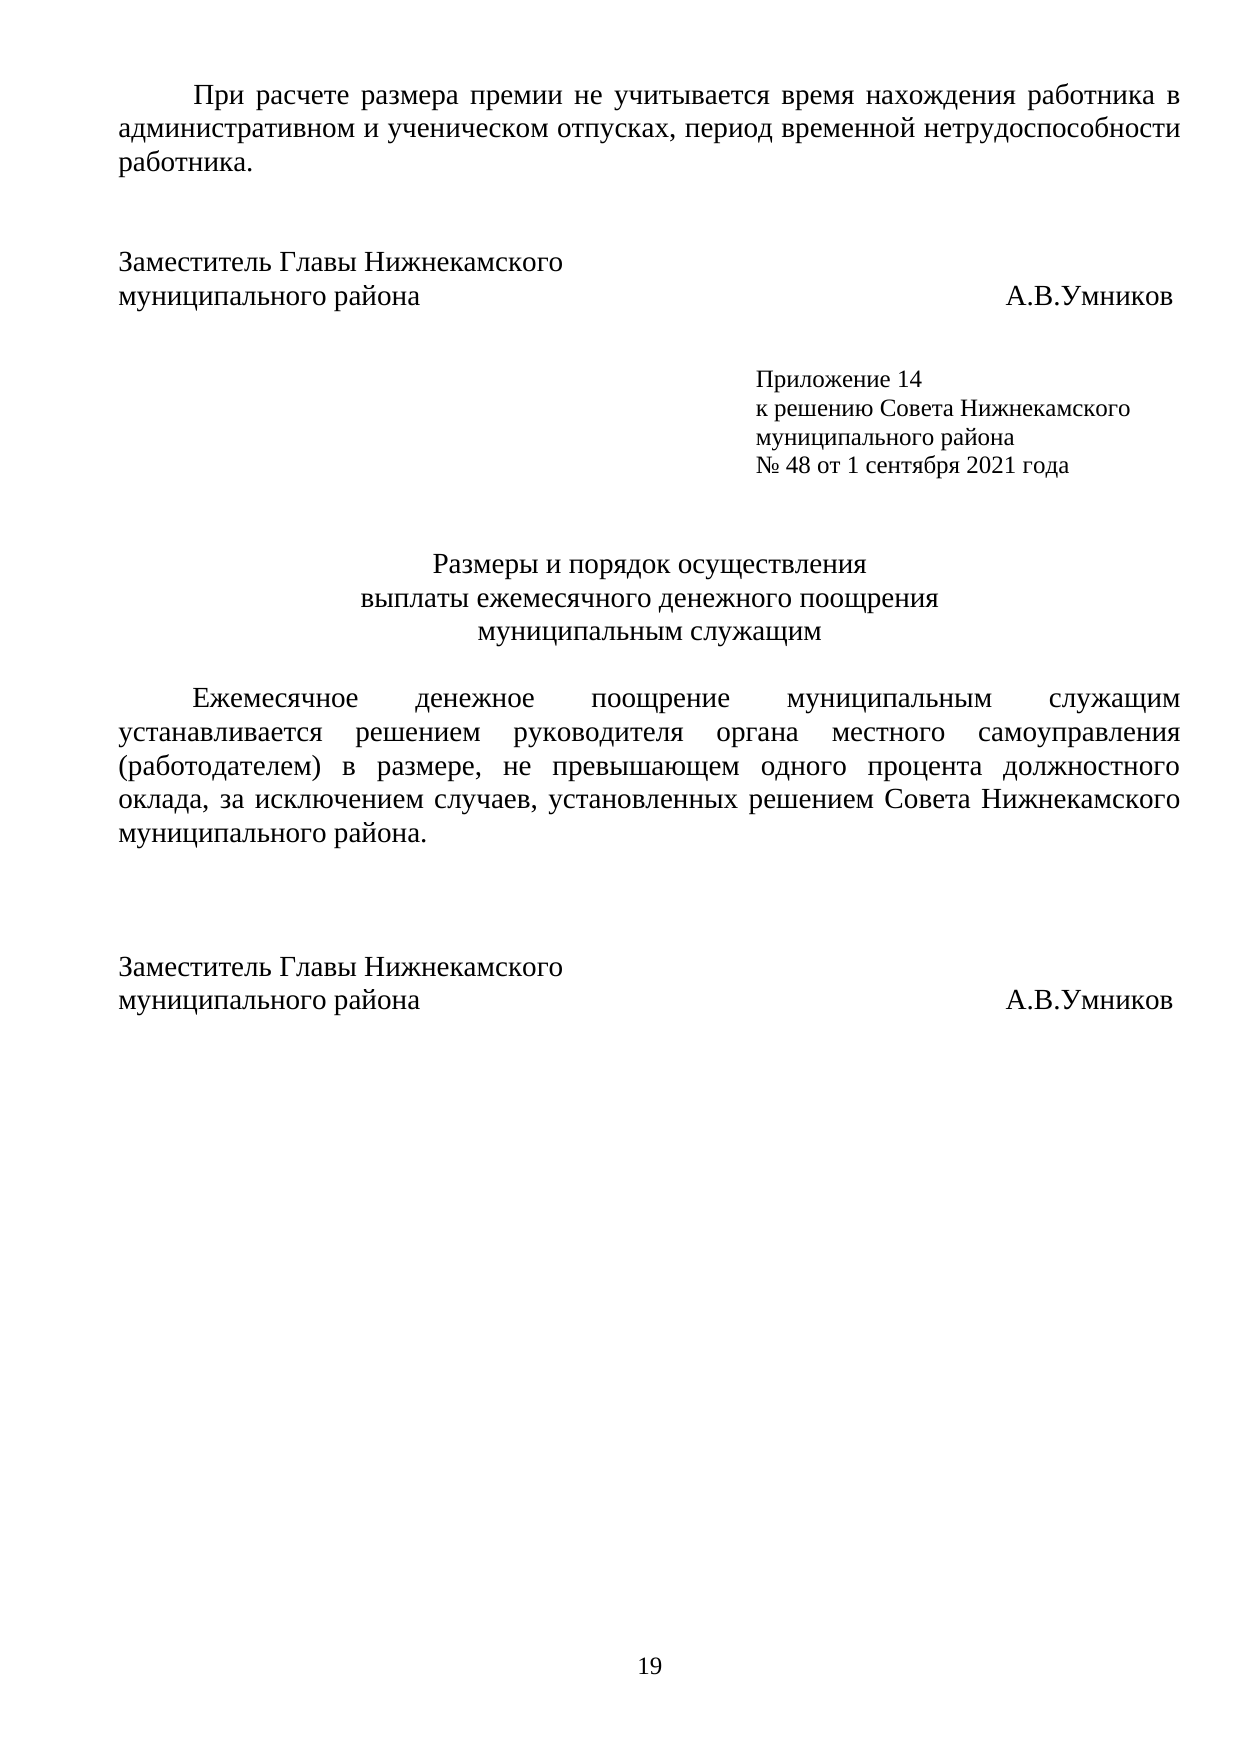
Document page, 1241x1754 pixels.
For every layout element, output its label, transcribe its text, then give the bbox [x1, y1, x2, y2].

text Заместитель Главы Нижнекамского [118, 244, 1181, 278]
text Приложение 14 [756, 364, 1181, 393]
text Заместитель Главы Нижнекамского [118, 949, 1181, 982]
text Ежемесячное денежное поощрение муниципальным служащим устанавливается решением руководителя органа местного самоуправления (работодателем) в размере, не превышающем одного процента должностного оклада, за исключением случаев, установленных решением Совета Нижнекамского муниципального района. [118, 681, 1181, 848]
text к решению Совета Нижнекамского [756, 393, 1181, 422]
text муниципального района А.В.Умников [118, 278, 1181, 312]
text выплаты ежемесячного денежного поощрения [118, 580, 1181, 613]
text муниципального района А.В.Умников [118, 982, 1181, 1016]
text муниципального района [756, 422, 1181, 451]
text При расчете размера премии не учитывается время нахождения работника в административном и ученическом отпусках, период временной нетрудоспособности работника. [118, 77, 1181, 177]
text № 48 от 1 сентября 2021 года [756, 451, 1181, 479]
text Размеры и порядок осуществления [118, 546, 1181, 580]
text муниципальным служащим [118, 613, 1181, 647]
